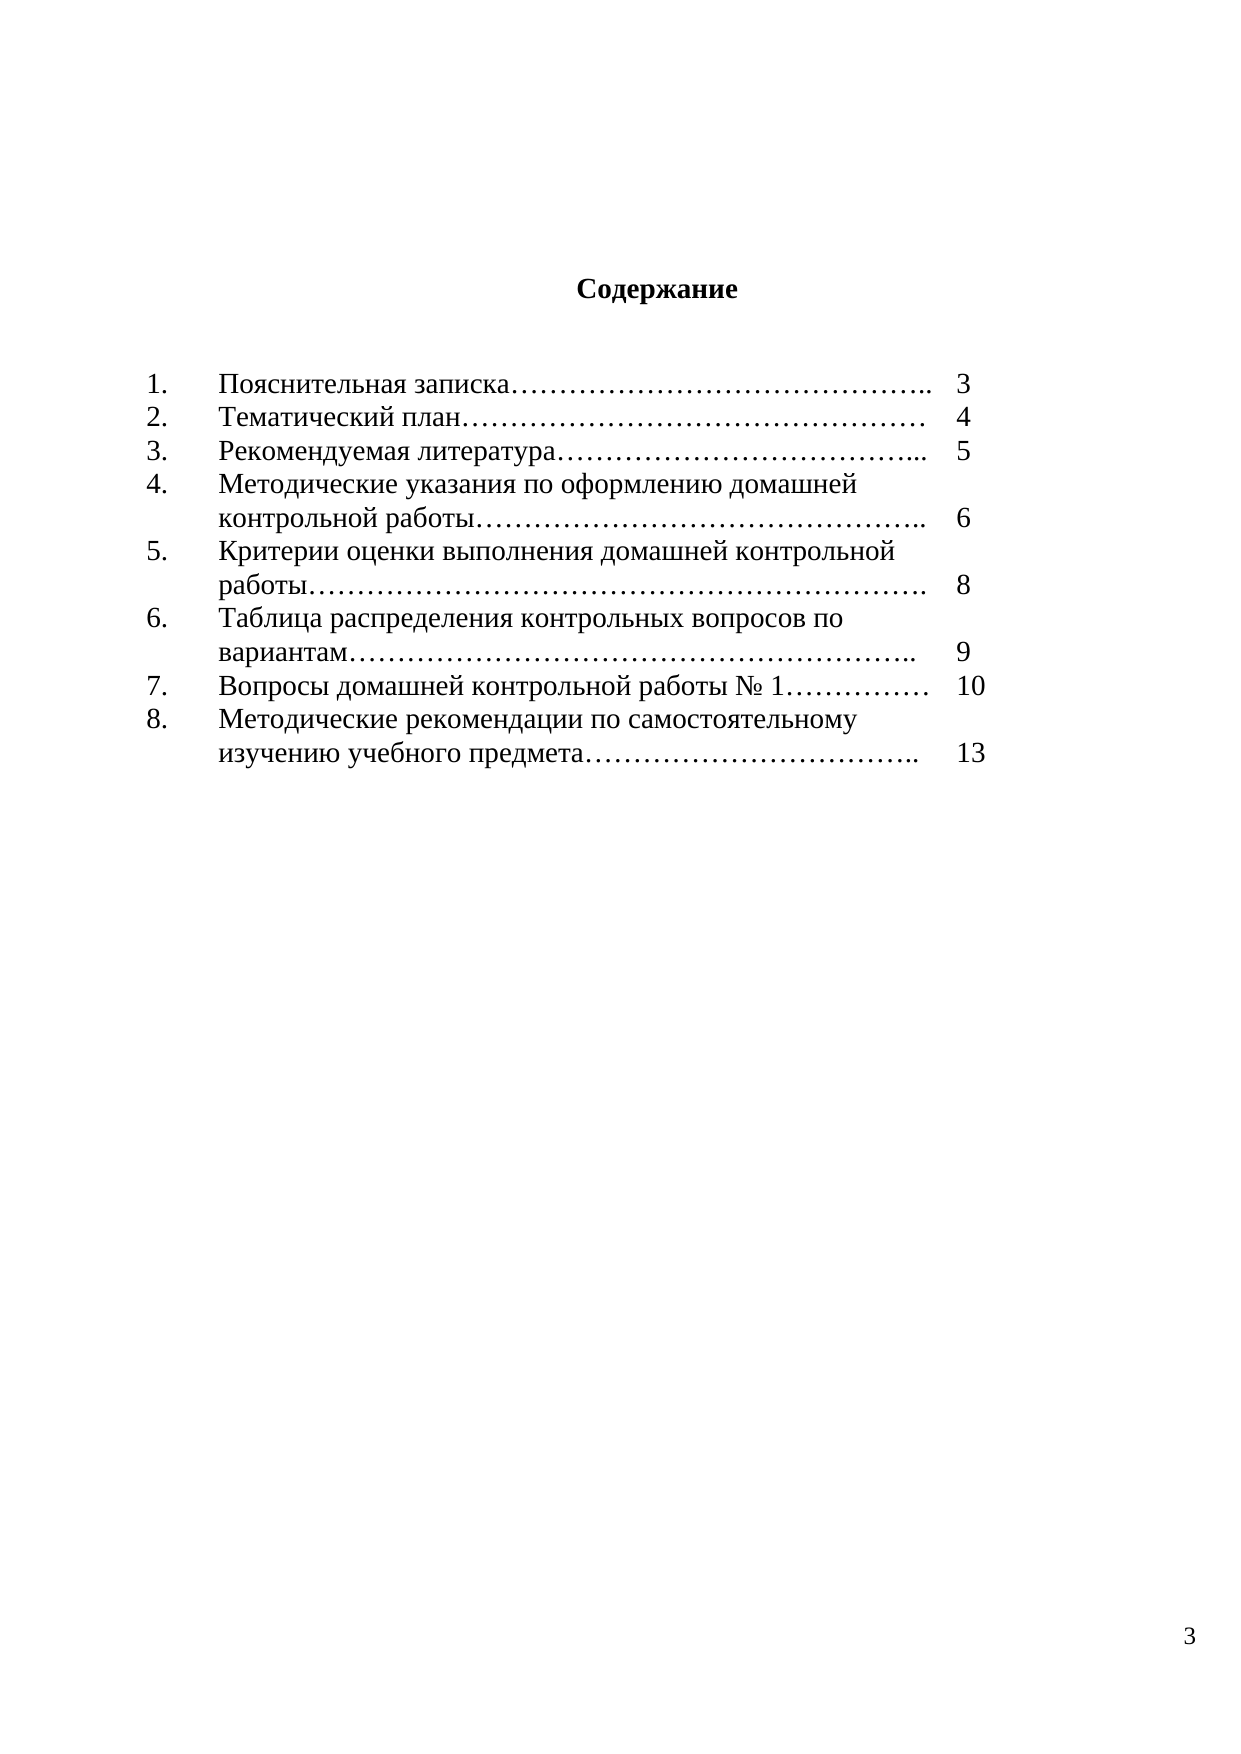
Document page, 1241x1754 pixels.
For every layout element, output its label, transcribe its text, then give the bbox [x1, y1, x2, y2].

table_cell Методические указания по оформлению домашней контрольной работы……………………………………….. [207, 466, 945, 533]
table_cell 6 [945, 466, 1104, 533]
table_cell 6. [107, 601, 207, 668]
table_header 1. [107, 366, 207, 399]
table_cell 3. [107, 433, 207, 466]
table_header 3 [945, 366, 1104, 399]
table_cell Критерии оценки выполнения домашней контрольной работы………………………………………………………. [207, 534, 945, 601]
table_cell Тематический план………………………………………… [207, 399, 945, 433]
table_cell 9 [945, 601, 1104, 668]
table_cell Методические рекомендации по самостоятельному изучению учебного предмета…………………………….. [207, 701, 945, 768]
table_cell 8 [945, 534, 1104, 601]
table_cell Вопросы домашней контрольной работы № 1…………… [207, 668, 945, 701]
table_cell Рекомендуемая литература………………………………... [207, 433, 945, 466]
text Содержание [118, 271, 1196, 304]
table_cell 5 [945, 433, 1104, 466]
table_cell 4 [945, 399, 1104, 433]
table_cell 4. [107, 466, 207, 533]
table_cell 10 [945, 668, 1104, 701]
table_cell 13 [945, 701, 1104, 768]
table_cell 7. [107, 668, 207, 701]
table_cell Таблица распределения контрольных вопросов по вариантам………………………………………………….. [207, 601, 945, 668]
table_cell 8. [107, 701, 207, 768]
table_header Пояснительная записка…………………………………….. [207, 366, 945, 399]
table_cell 2. [107, 399, 207, 433]
table_cell 5. [107, 534, 207, 601]
